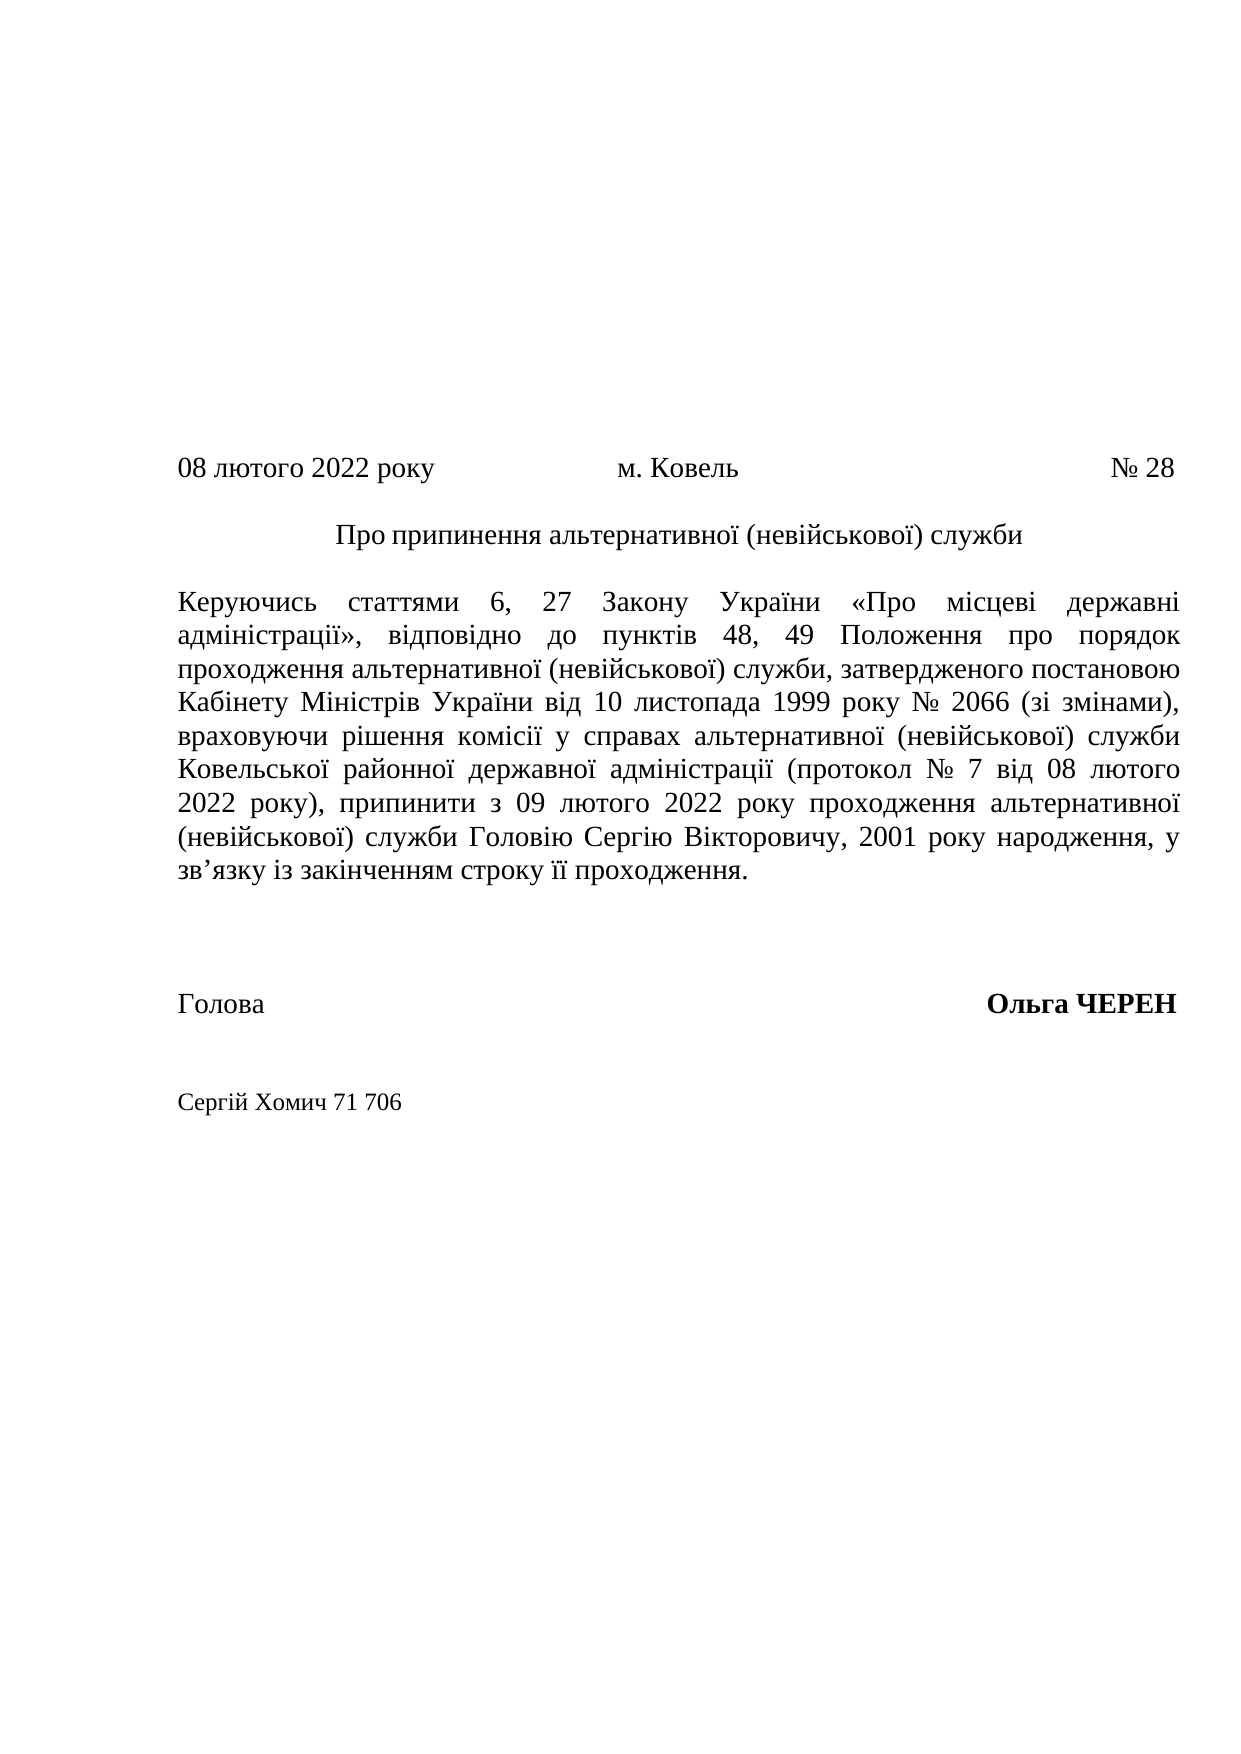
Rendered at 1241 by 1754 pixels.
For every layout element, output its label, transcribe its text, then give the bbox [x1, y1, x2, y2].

text Керуючись статтями 6, 27 Закону України «Про місцеві державні адміністрації», відповідно до пунктів 48, 49 Положення про порядок проходження альтернативної (невійськової) служби, затвердженого постановою Кабінету Міністрів України від 10 листопада 1999 року № 2066 (зі змінами), враховуючи рішення комісії у справах альтернативної (невійськової) служби Ковельської районної державної адміністрації (протокол № 7 від 08 лютого 2022 року), припинити з 09 лютого 2022 року проходження альтернативної (невійськової) служби Головію Сергію Вікторовичу, 2001 року народження, у зв’язку із закінченням строку її проходження. [177, 584, 1181, 886]
text Голова Ольга ЧЕРЕН [177, 986, 1181, 1020]
text 08 лютого 2022 року м. Ковель № 28 [177, 450, 1181, 483]
text Про припинення альтернативної (невійськової) служби [177, 517, 1181, 550]
text Сергій Хомич 71 706 [177, 1087, 1181, 1116]
